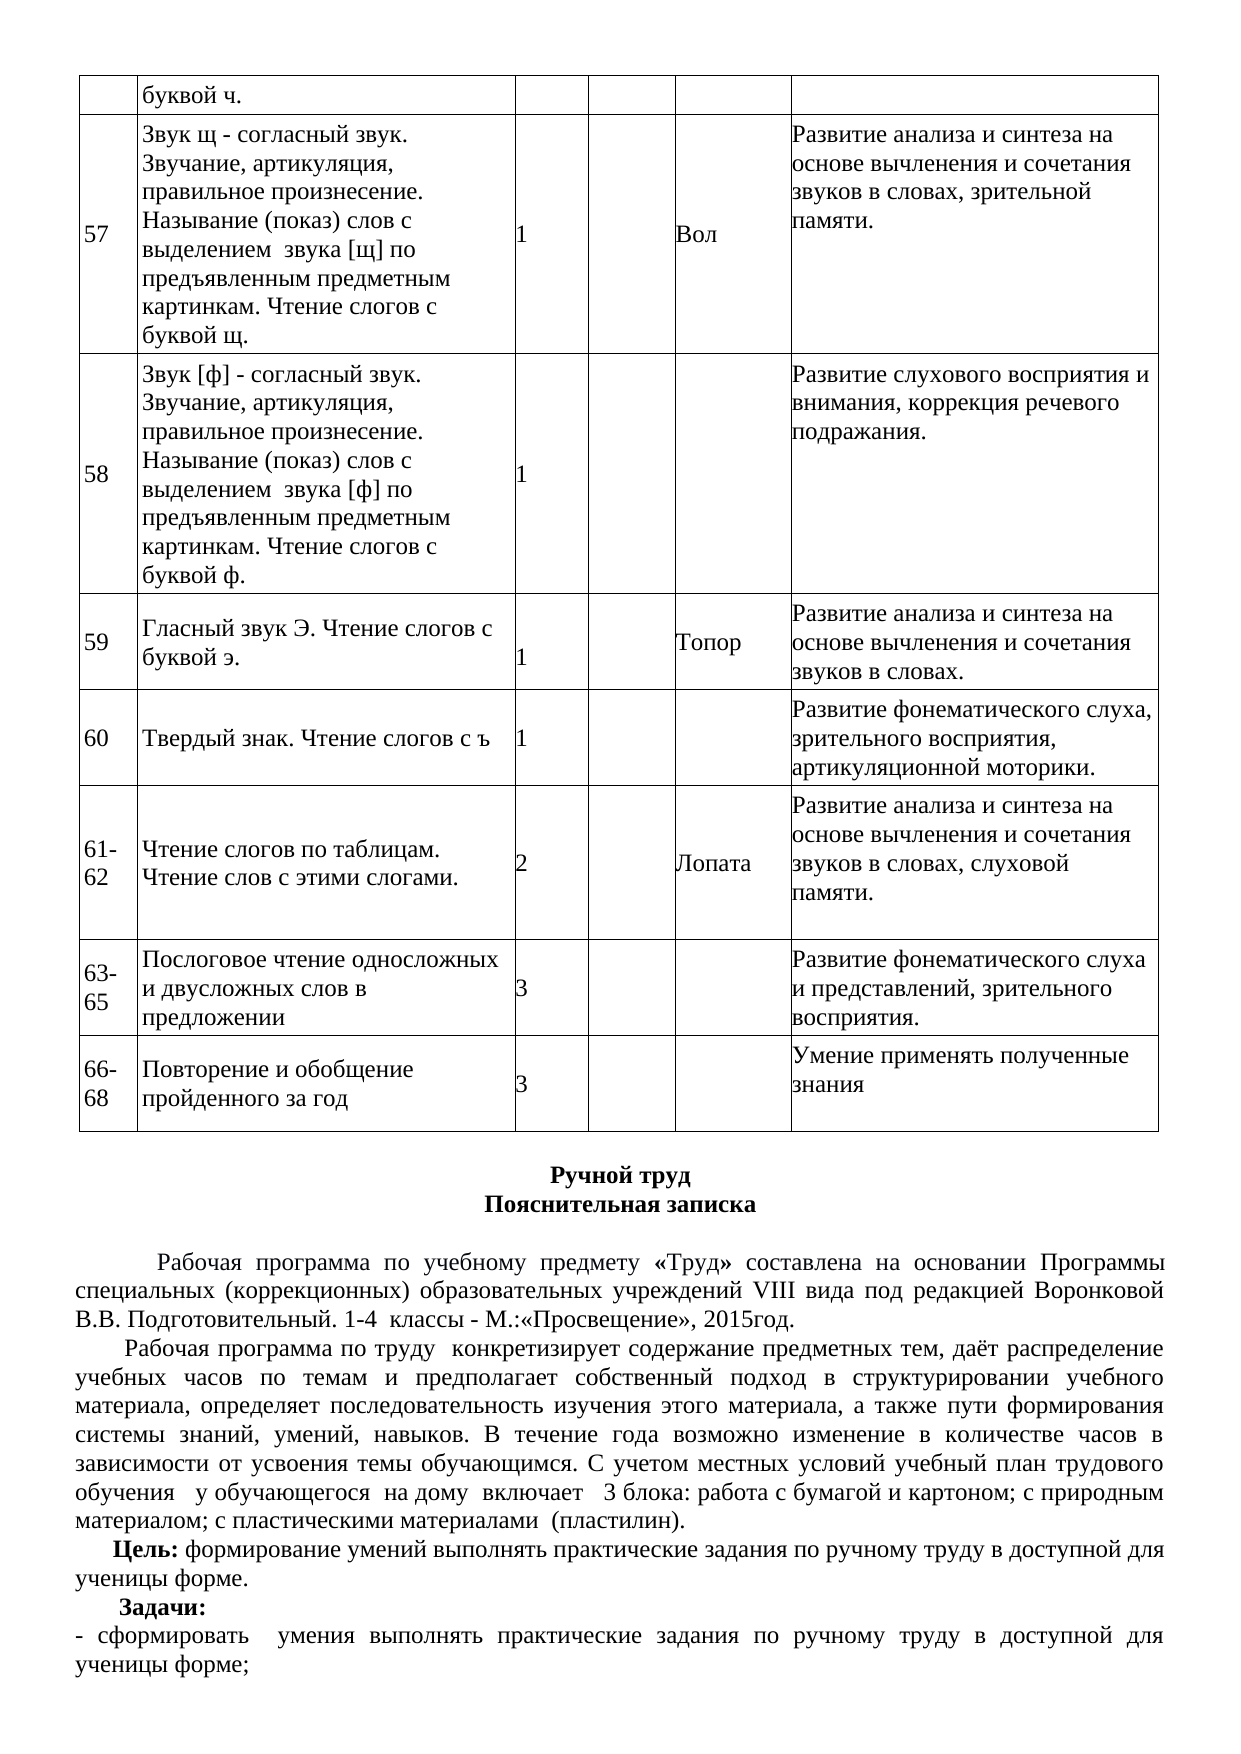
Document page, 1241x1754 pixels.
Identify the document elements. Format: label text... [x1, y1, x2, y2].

table_cell [589, 690, 675, 785]
text Рабочая программа по учебному предмету «Труд» составлена на основании Программы специальных (коррекционных) образовательных учреждений VIII вида под редакцией Воронковой В.В. Подготовительный. 1-4 классы - М.:«Просвещение», 2015год. [75, 1247, 1165, 1333]
table_cell Развитие фонематического слуха и представлений, зрительного восприятия. [792, 940, 1158, 1035]
table_cell [676, 940, 791, 1035]
table_cell 1 [516, 115, 588, 353]
table_cell [589, 76, 675, 113]
table_cell Лопата [676, 786, 791, 939]
table_cell Развитие слухового восприятия и внимания, коррекция речевого подражания. [792, 354, 1158, 593]
table_cell 58 [80, 354, 137, 593]
table_cell 1 [516, 594, 588, 689]
table_cell 63-65 [80, 940, 137, 1035]
text Задачи: [75, 1592, 1165, 1621]
table_cell [589, 1036, 675, 1131]
table_cell [589, 594, 675, 689]
table_cell Развитие фонематического слуха, зрительного восприятия, артикуляционной моторики. [792, 690, 1158, 785]
table_cell [676, 76, 791, 113]
table_cell 60 [80, 690, 137, 785]
table_cell Топор [676, 594, 791, 689]
table_cell [589, 786, 675, 939]
table_cell 1 [516, 354, 588, 593]
table_cell [676, 1036, 791, 1131]
table_cell 56 [80, 76, 137, 113]
table_cell 57 [80, 115, 137, 353]
table_cell Твердый знак. Чтение слогов с ъ [138, 690, 515, 785]
table_cell 2 [516, 786, 588, 939]
table_cell Звук [ф] - согласный звук. Звучание, артикуляция, правильное произнесение. Называние (показ) слов с выделением звука [ф] по предъявленным предметным картинкам. Чтение слогов с буквой ф. [138, 354, 515, 593]
table_cell Развитие анализа и синтеза на основе вычленения и сочетания звуков в словах, слуховой памяти. [792, 786, 1158, 939]
table_cell 3 [516, 940, 588, 1035]
text Пояснительная записка [75, 1189, 1165, 1218]
table_cell [676, 354, 791, 593]
table_cell Развитие анализа и синтеза на основе вычленения и сочетания звуков в словах, зрительной памяти. [792, 115, 1158, 353]
text Рабочая программа по труду конкретизирует содержание предметных тем, даёт распределение учебных часов по темам и предполагает собственный подход в структурировании учебного материала, определяет последовательность изучения этого материала, а также пути формирования системы знаний, умений, навыков. В течение года возможно изменение в количестве часов в зависимости от усвоения темы обучающимся. С учетом местных условий учебный план трудового обучения у обучающегося на дому включает 3 блока: работа с бумагой и картоном; с природным материалом; с пластическими материалами (пластилин). [75, 1333, 1165, 1534]
table_cell 3 [516, 1036, 588, 1131]
table_cell Развитие анализа и синтеза на основе вычленения и сочетания звуков в словах. [792, 594, 1158, 689]
table_cell [589, 354, 675, 593]
text - сформировать умения выполнять практические задания по ручному труду в доступной для ученицы форме; [75, 1621, 1165, 1678]
table_cell 61-62 [80, 786, 137, 939]
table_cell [138, 76, 515, 113]
table_cell Послоговое чтение односложных и двусложных слов в предложении [138, 940, 515, 1035]
table_cell [589, 940, 675, 1035]
table_cell Гласный звук Э. Чтение слогов с буквой э. [138, 594, 515, 689]
table_cell Чтение слогов по таблицам. Чтение слов с этими слогами. [138, 786, 515, 939]
table_cell 1 [516, 690, 588, 785]
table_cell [792, 76, 1158, 113]
table_cell Умение применять полученные знания [792, 1036, 1158, 1131]
table_cell Вол [676, 115, 791, 353]
table_cell 59 [80, 594, 137, 689]
table_cell [676, 690, 791, 785]
text Цель: формирование умений выполнять практические задания по ручному труду в доступной для ученицы форме. [75, 1534, 1165, 1592]
table_cell Повторение и обобщение пройденного за год [138, 1036, 515, 1131]
text Ручной труд [75, 1161, 1165, 1189]
table_cell 1 [516, 76, 588, 113]
table_cell 66-68 [80, 1036, 137, 1131]
table_cell Звук щ - согласный звук. Звучание, артикуляция, правильное произнесение. Называние (показ) слов с выделением звука [щ] по предъявленным предметным картинкам. Чтение слогов с буквой щ. [138, 115, 515, 353]
table_cell [589, 115, 675, 353]
